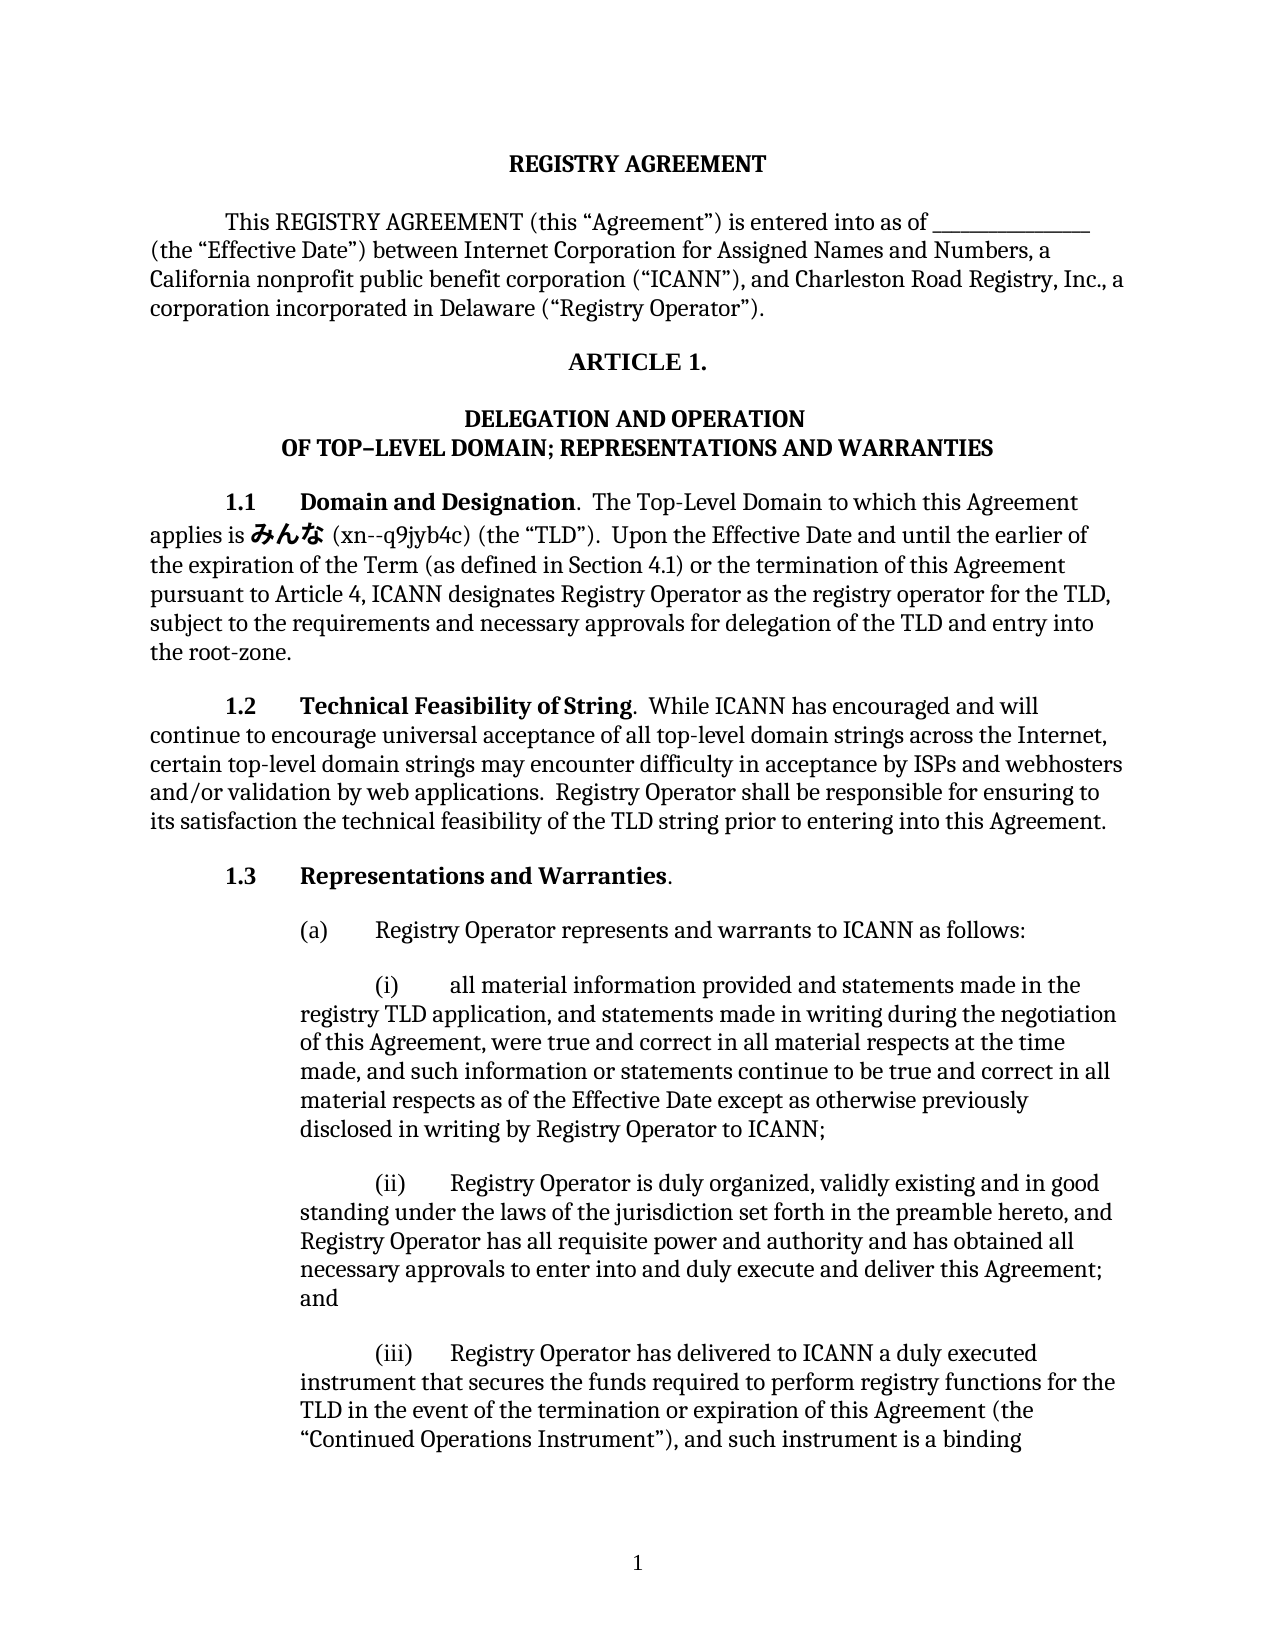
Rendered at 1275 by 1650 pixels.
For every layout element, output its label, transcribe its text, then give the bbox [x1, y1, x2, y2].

text all material information provided and statements made in the registry TLD application, and statements made in writing during the negotiation of this Agreement, were true and correct in all material respects at the time made, and such information or statements continue to be true and correct in all material respects as of the Effective Date except as otherwise previously disclosed in writing by Registry Operator to ICANN; [300, 970, 1125, 1143]
text Registry Operator represents and warrants to ICANN as follows: [150, 915, 1125, 945]
text This REGISTRY AGREEMENT (this “Agreement”) is entered into as of _________________ (the “Effective Date”) between Internet Corporation for Assigned Names and Numbers, a California nonprofit public benefit corporation (“ICANN”), and Charleston Road Registry, Inc., a corporation incorporated in Delaware (“Registry Operator”). [150, 207, 1125, 322]
text Registry Operator is duly organized, validly existing and in good standing under the laws of the jurisdiction set forth in the preamble hereto, and Registry Operator has all requisite power and authority and has obtained all necessary approvals to enter into and duly execute and deliver this Agreement; and [300, 1168, 1125, 1313]
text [300, 1338, 1125, 1454]
text Domain and Designation. The Top-Level Domain to which this Agreement applies is みんな (xn--q9jyb4c) (the “TLD”). Upon the Effective Date and until the earlier of the expiration of the Term (as defined in Section 4.1) or the termination of this Agreement pursuant to Article 4, ICANN designates Registry Operator as the registry operator for the TLD, subject to the requirements and necessary approvals for delegation of the TLD and entry into the root-zone. [150, 487, 1125, 666]
title REGISTRY AGREEMENT [150, 150, 1125, 179]
text Technical Feasibility of String. While ICANN has encouraged and will continue to encourage universal acceptance of all top-level domain strings across the Internet, certain top-level domain strings may encounter difficulty in acceptance by ISPs and webhosters and/or validation by web applications. Registry Operator shall be responsible for ensuring to its satisfaction the technical feasibility of the TLD string prior to entering into this Agreement. [150, 691, 1125, 836]
text Representations and Warranties. [150, 861, 1125, 890]
text DELEGATION AND OPERATION OF TOP–LEVEL DOMAIN; REPRESENTATIONS AND WARRANTIES [150, 347, 1125, 462]
